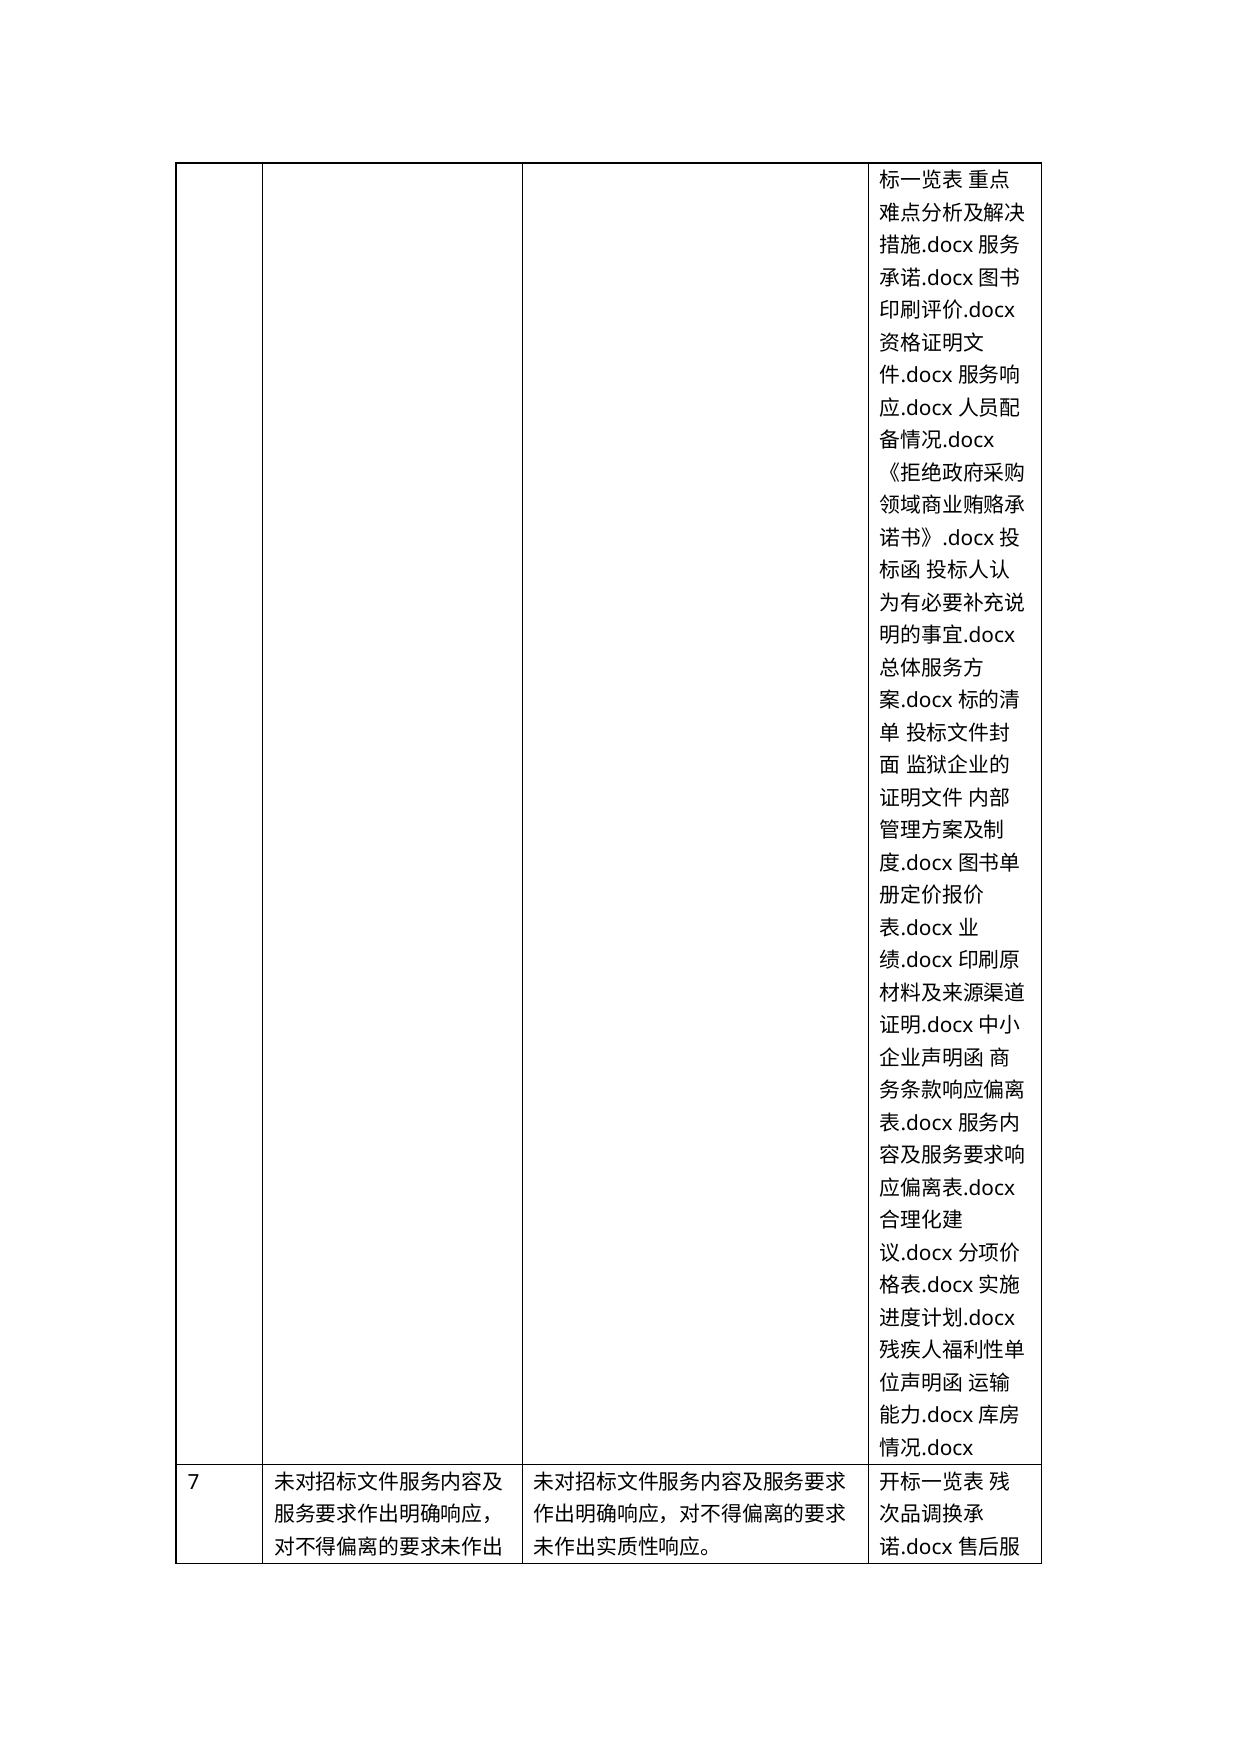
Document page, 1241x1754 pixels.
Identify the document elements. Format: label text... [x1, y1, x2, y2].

table_cell 6 [177, 164, 262, 1463]
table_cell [523, 1465, 868, 1563]
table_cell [869, 164, 1041, 1463]
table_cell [523, 164, 868, 1463]
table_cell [263, 164, 522, 1463]
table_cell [869, 1465, 1041, 1563]
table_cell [263, 1465, 522, 1563]
table_cell 7 [177, 1465, 262, 1563]
